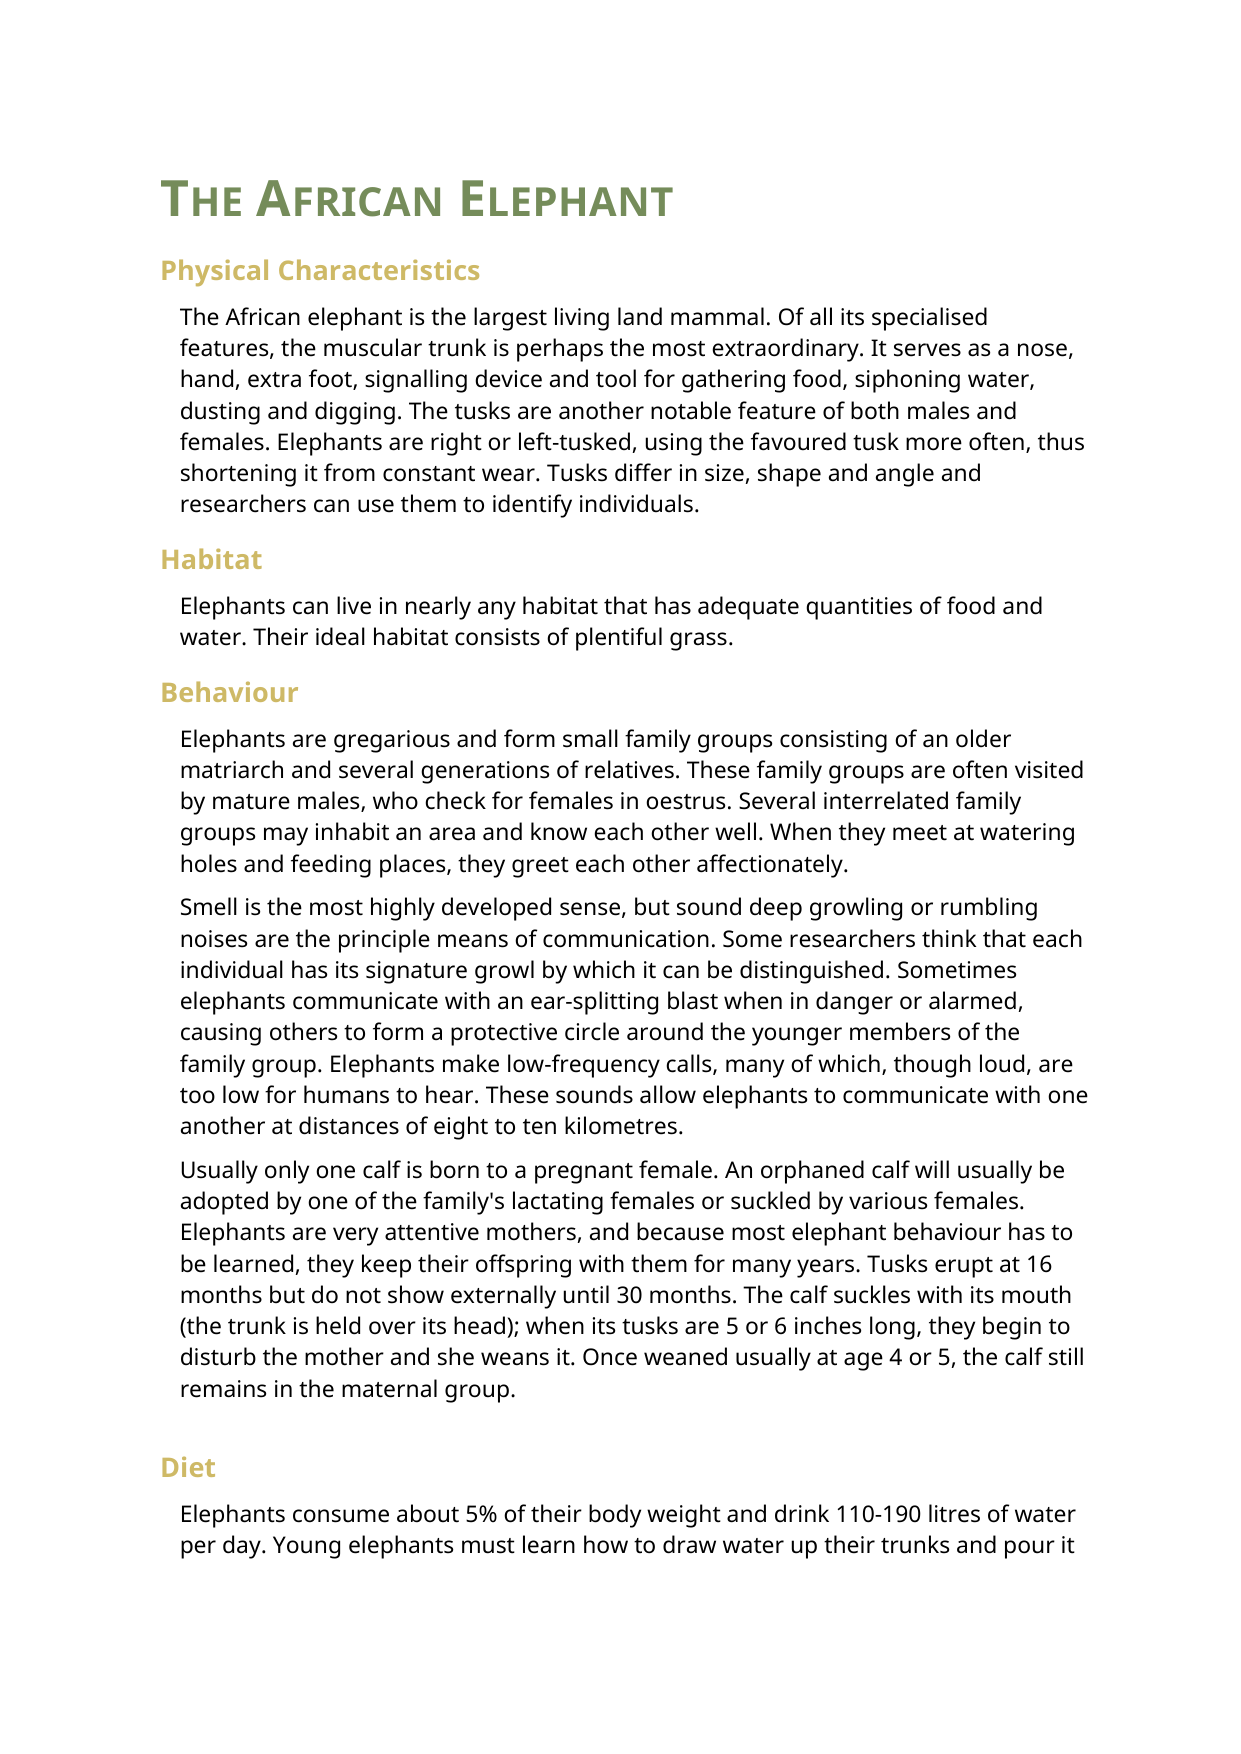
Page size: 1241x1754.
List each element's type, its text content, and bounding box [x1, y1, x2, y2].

subtitle Behaviour [160, 673, 1090, 710]
subtitle Diet [160, 1448, 1090, 1485]
subtitle Habitat [160, 540, 1090, 577]
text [179, 1498, 1090, 1560]
text Elephants can live in nearly any habitat that has adequate quantities of food and water. Their ideal habitat consists of plentiful grass. [179, 590, 1090, 652]
text The African elephant is the largest living land mammal. Of all its specialised features, the muscular trunk is perhaps the most extraordinary. It serves as a nose, hand, extra foot, signalling device and tool for gathering food, siphoning water, dusting and digging. The tusks are another notable feature of both males and females. Elephants are right or left-tusked, using the favoured tusk more often, thus shortening it from constant wear. Tusks differ in size, shape and angle and researchers can use them to identify individuals. [179, 301, 1090, 519]
text Smell is the most highly developed sense, but sound deep growling or rumbling noises are the principle means of communication. Some researchers think that each individual has its signature growl by which it can be distinguished. Sometimes elephants communicate with an ear-splitting blast when in danger or alarmed, causing others to form a protective circle around the younger members of the family group. Elephants make low-frequency calls, many of which, though loud, are too low for humans to hear. These sounds allow elephants to communicate with one another at distances of eight to ten kilometres. [179, 891, 1090, 1141]
text The African Elephant [160, 162, 1090, 231]
text Elephants are gregarious and form small family groups consisting of an older matriarch and several generations of relatives. These family groups are often visited by mature males, who check for females in oestrus. Several interrelated family groups may inhabit an area and know each other well. When they meet at watering holes and feeding places, they greet each other affectionately. [179, 722, 1090, 879]
text Usually only one calf is born to a pregnant female. An orphaned calf will usually be adopted by one of the family's lactating females or suckled by various females. Elephants are very attentive mothers, and because most elephant behaviour has to be learned, they keep their offspring with them for many years. Tusks erupt at 16 months but do not show externally until 30 months. The calf suckles with its mouth (the trunk is held over its head); when its tusks are 5 or 6 inches long, they begin to disturb the mother and she weans it. Once weaned usually at age 4 or 5, the calf still remains in the maternal group. [179, 1154, 1090, 1404]
subtitle Physical Characteristics [160, 251, 1090, 288]
